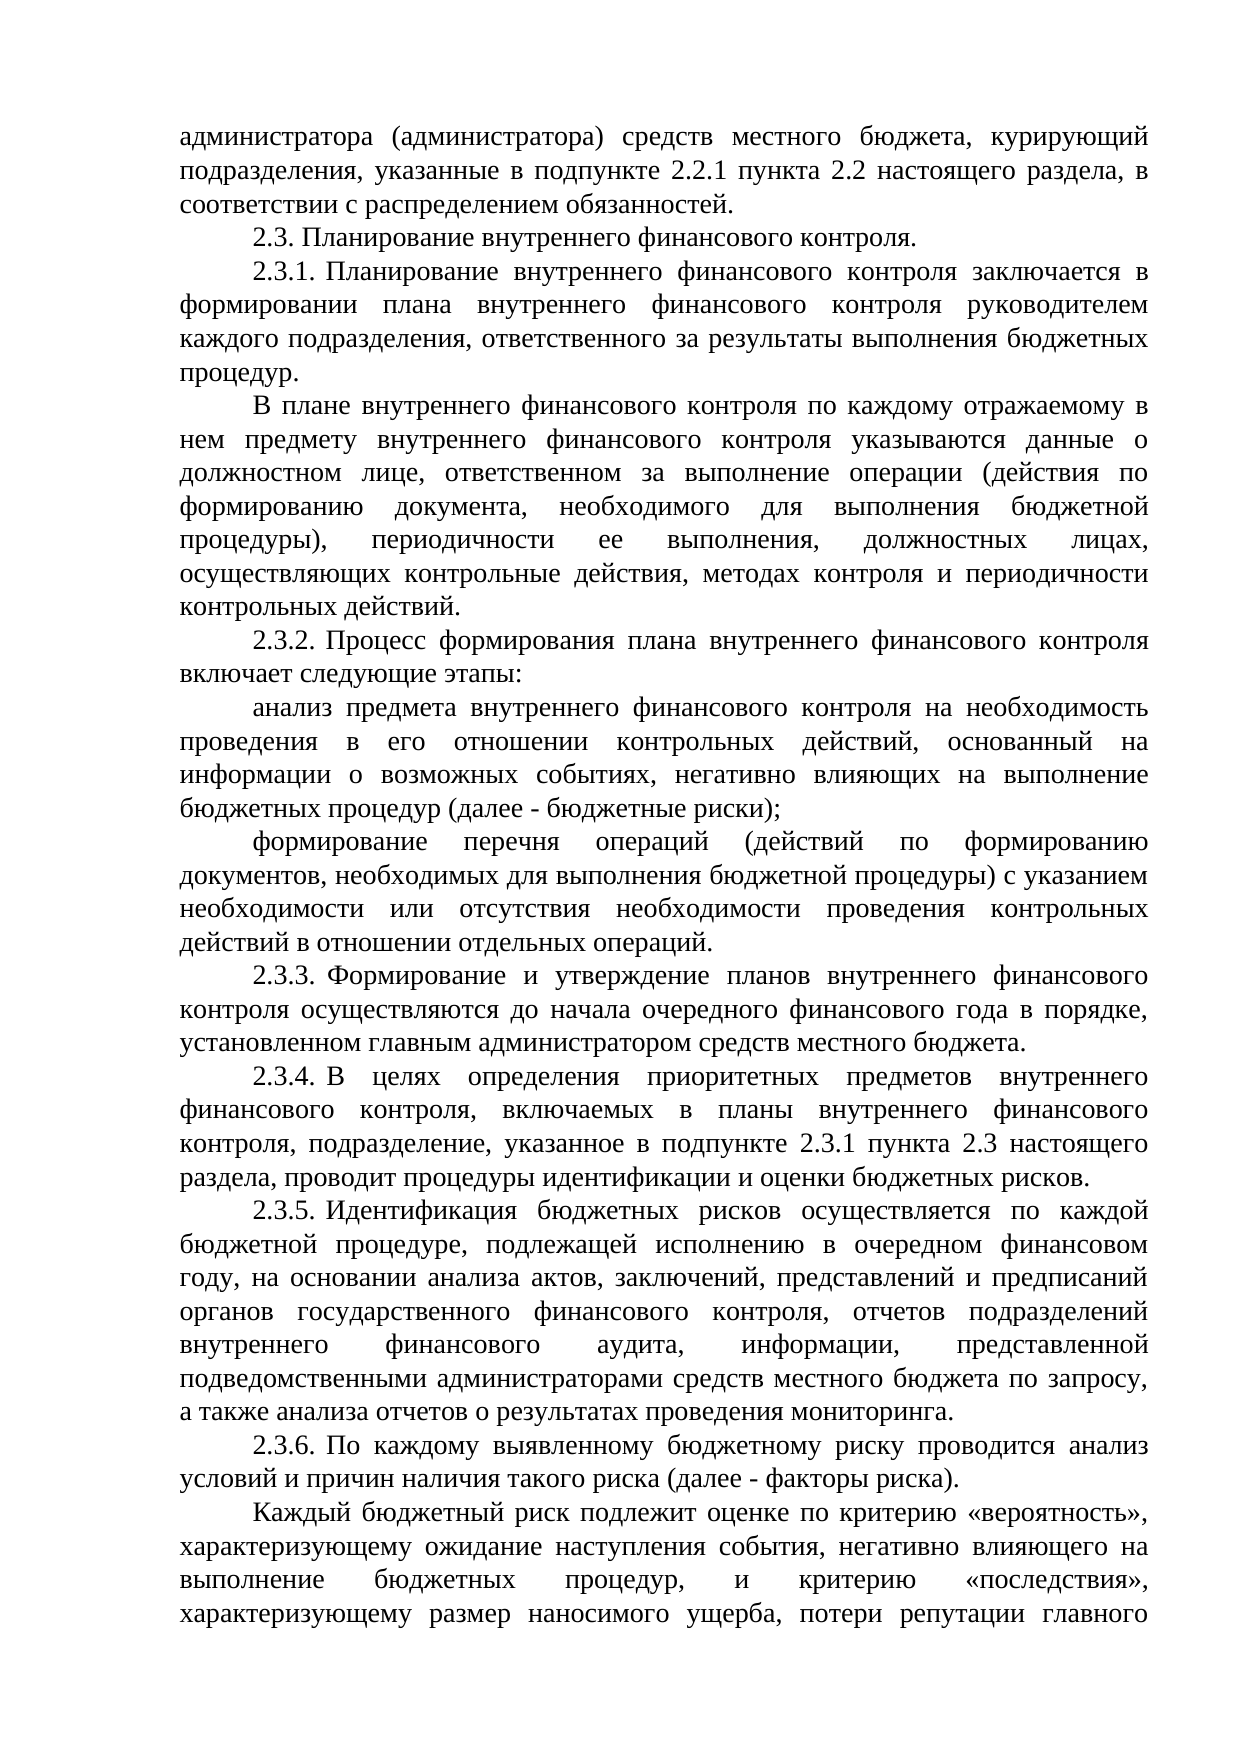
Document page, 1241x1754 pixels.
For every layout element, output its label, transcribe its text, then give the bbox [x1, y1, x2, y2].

list Идентификация бюджетных рисков осуществляется по каждой бюджетной процедуре, подлежащей исполнению в очередном финансовом году, на основании анализа актов, заключений, представлений и предписаний органов государственного финансового контроля, отчетов подразделений внутреннего финансового аудита, информации, представленной подведомственными администраторами средств местного бюджета по запросу, а также анализа отчетов о результатах проведения мониторинга. [179, 1193, 1149, 1427]
text 2.3. Планирование внутреннего финансового контроля. [179, 220, 1152, 253]
list Процесс формирования плана внутреннего финансового контроля включает следующие этапы: [179, 622, 1149, 689]
list В целях определения приоритетных предметов внутреннего финансового контроля, включаемых в планы внутреннего финансового контроля, подразделение, указанное в подпункте 2.3.1 пункта 2.3 настоящего раздела, проводит процедуры идентификации и оценки бюджетных рисков. [179, 1058, 1149, 1193]
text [179, 1494, 1149, 1629]
list Формирование и утверждение планов внутреннего финансового контроля осуществляются до начала очередного финансового года в порядке, установленном главным администратором средств местного бюджета. [179, 958, 1149, 1058]
text формирование перечня операций (действий по формированию документов, необходимых для выполнения бюджетной процедуры) с указанием необходимости или отсутствия необходимости проведения контрольных действий в отношении отдельных операций. [179, 824, 1149, 958]
text В плане внутреннего финансового контроля по каждому отражаемому в нем предмету внутреннего финансового контроля указываются данные о должностном лице, ответственном за выполнение операции (действия по формированию документа, необходимого для выполнения бюджетной процедуры), периодичности ее выполнения, должностных лицах, осуществляющих контрольные действия, методах контроля и периодичности контрольных действий. [179, 388, 1149, 622]
text анализ предмета внутреннего финансового контроля на необходимость проведения в его отношении контрольных действий, основанный на информации о возможных событиях, негативно влияющих на выполнение бюджетных процедур (далее - бюджетные риски); [179, 689, 1149, 824]
list По каждому выявленному бюджетному риску проводится анализ условий и причин наличия такого риска (далее - факторы риска). [179, 1427, 1149, 1494]
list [179, 118, 1149, 220]
list Планирование внутреннего финансового контроля заключается в формировании плана внутреннего финансового контроля руководителем каждого подразделения, ответственного за результаты выполнения бюджетных процедур. [179, 253, 1149, 388]
